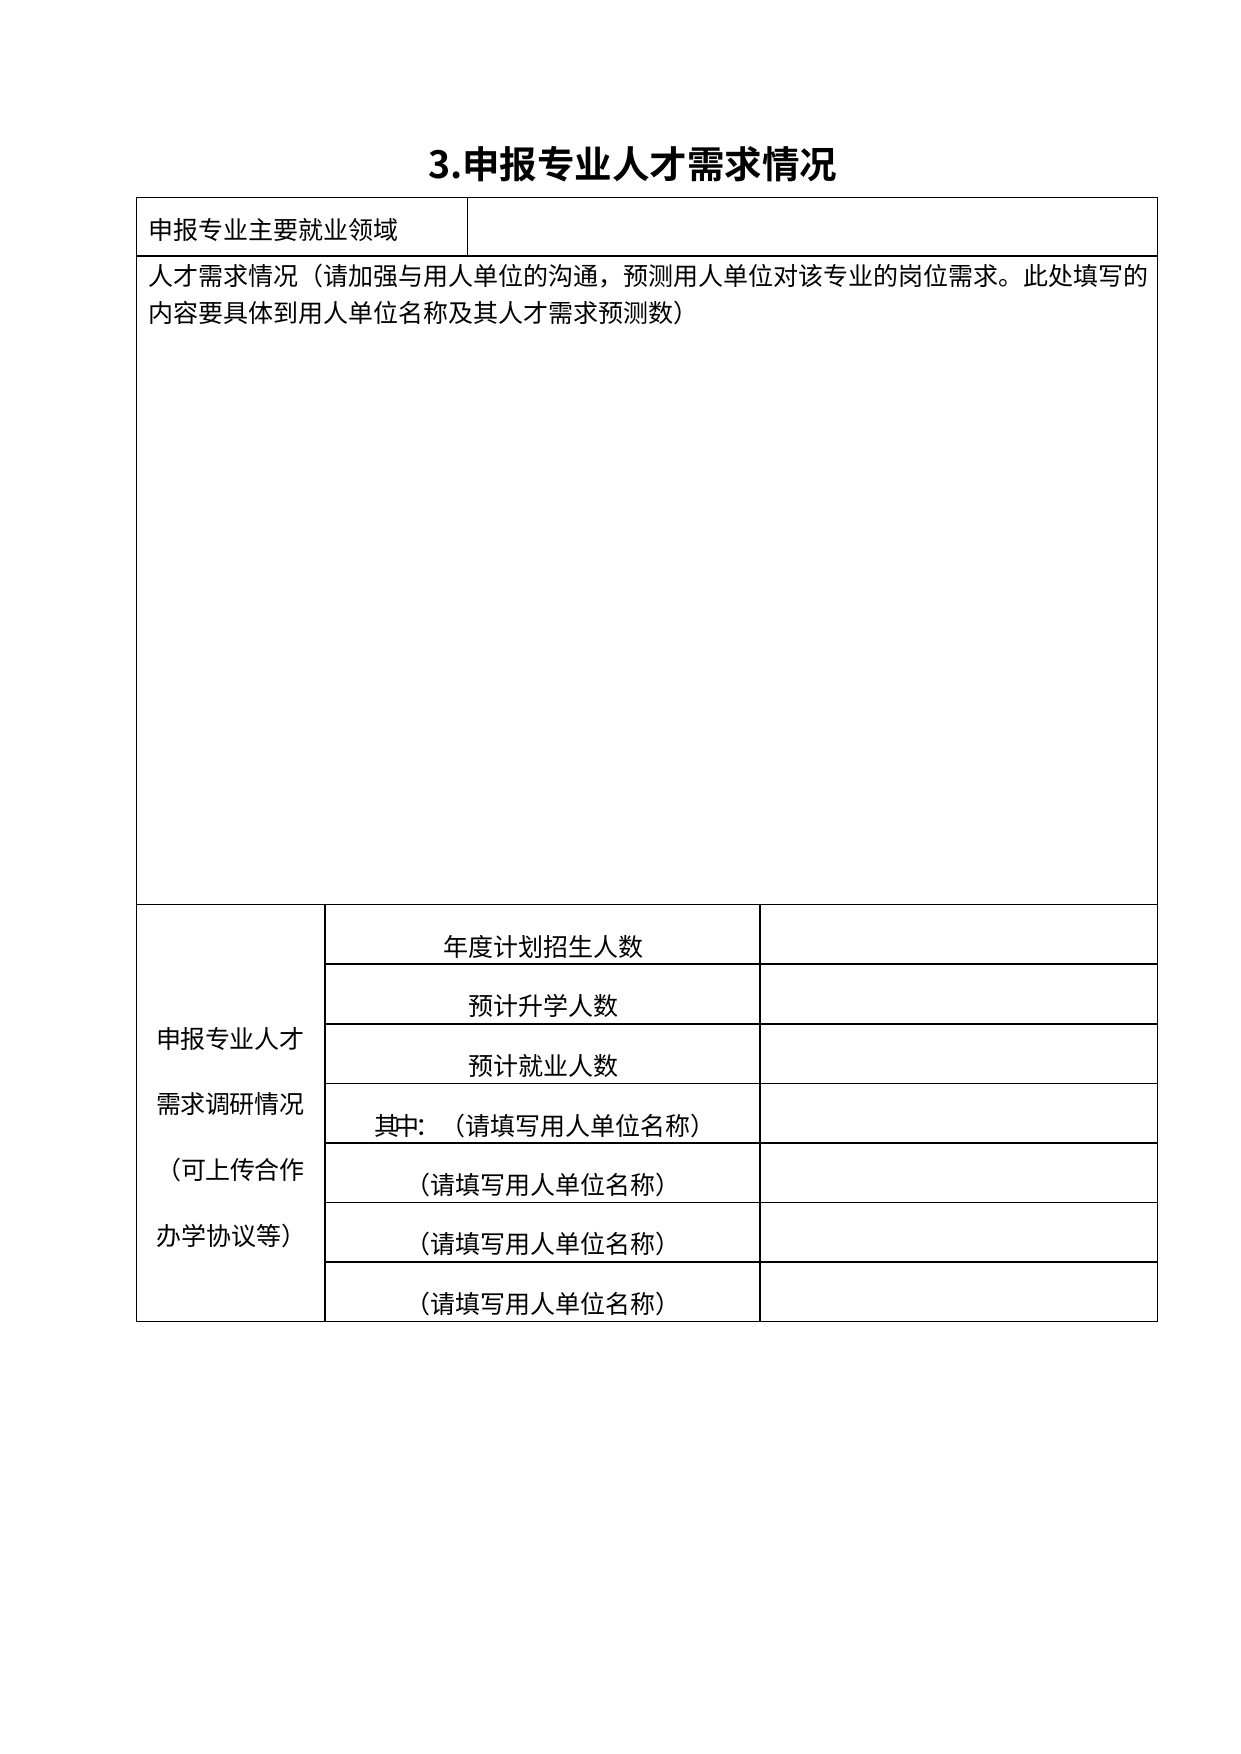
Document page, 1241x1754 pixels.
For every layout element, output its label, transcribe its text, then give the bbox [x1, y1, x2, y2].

table_cell 预计就业人数 [326, 1025, 759, 1082]
table_cell 年度计划招生人数 [326, 905, 759, 963]
table_cell （请填写用人单位名称） [326, 1263, 759, 1321]
table_cell [761, 965, 1157, 1023]
table_cell （请填写用人单位名称） [326, 1144, 759, 1202]
table_header 申报专业主要就业领域 [137, 198, 467, 255]
table_cell 人才需求情况（请加强与用人单位的沟通，预测用人单位对该专业的岗位需求。此处填写的内容要具体到用人单位名称及其人才需求预测数） [137, 257, 1157, 904]
table_cell [761, 1084, 1157, 1142]
table_header [468, 198, 1157, 255]
table_cell 申报专业人才需求调研情况 （可上传合作办学协议等） [137, 905, 324, 1321]
table_cell [761, 1263, 1157, 1321]
table_cell [761, 1203, 1157, 1261]
table_cell [761, 905, 1157, 963]
table_cell （请填写用人单位名称） [326, 1203, 759, 1261]
table_cell [761, 1144, 1157, 1202]
table_cell 其中：（请填写用人单位名称） [326, 1084, 759, 1142]
table_cell 预计升学人数 [326, 965, 759, 1023]
table_cell [761, 1025, 1157, 1082]
